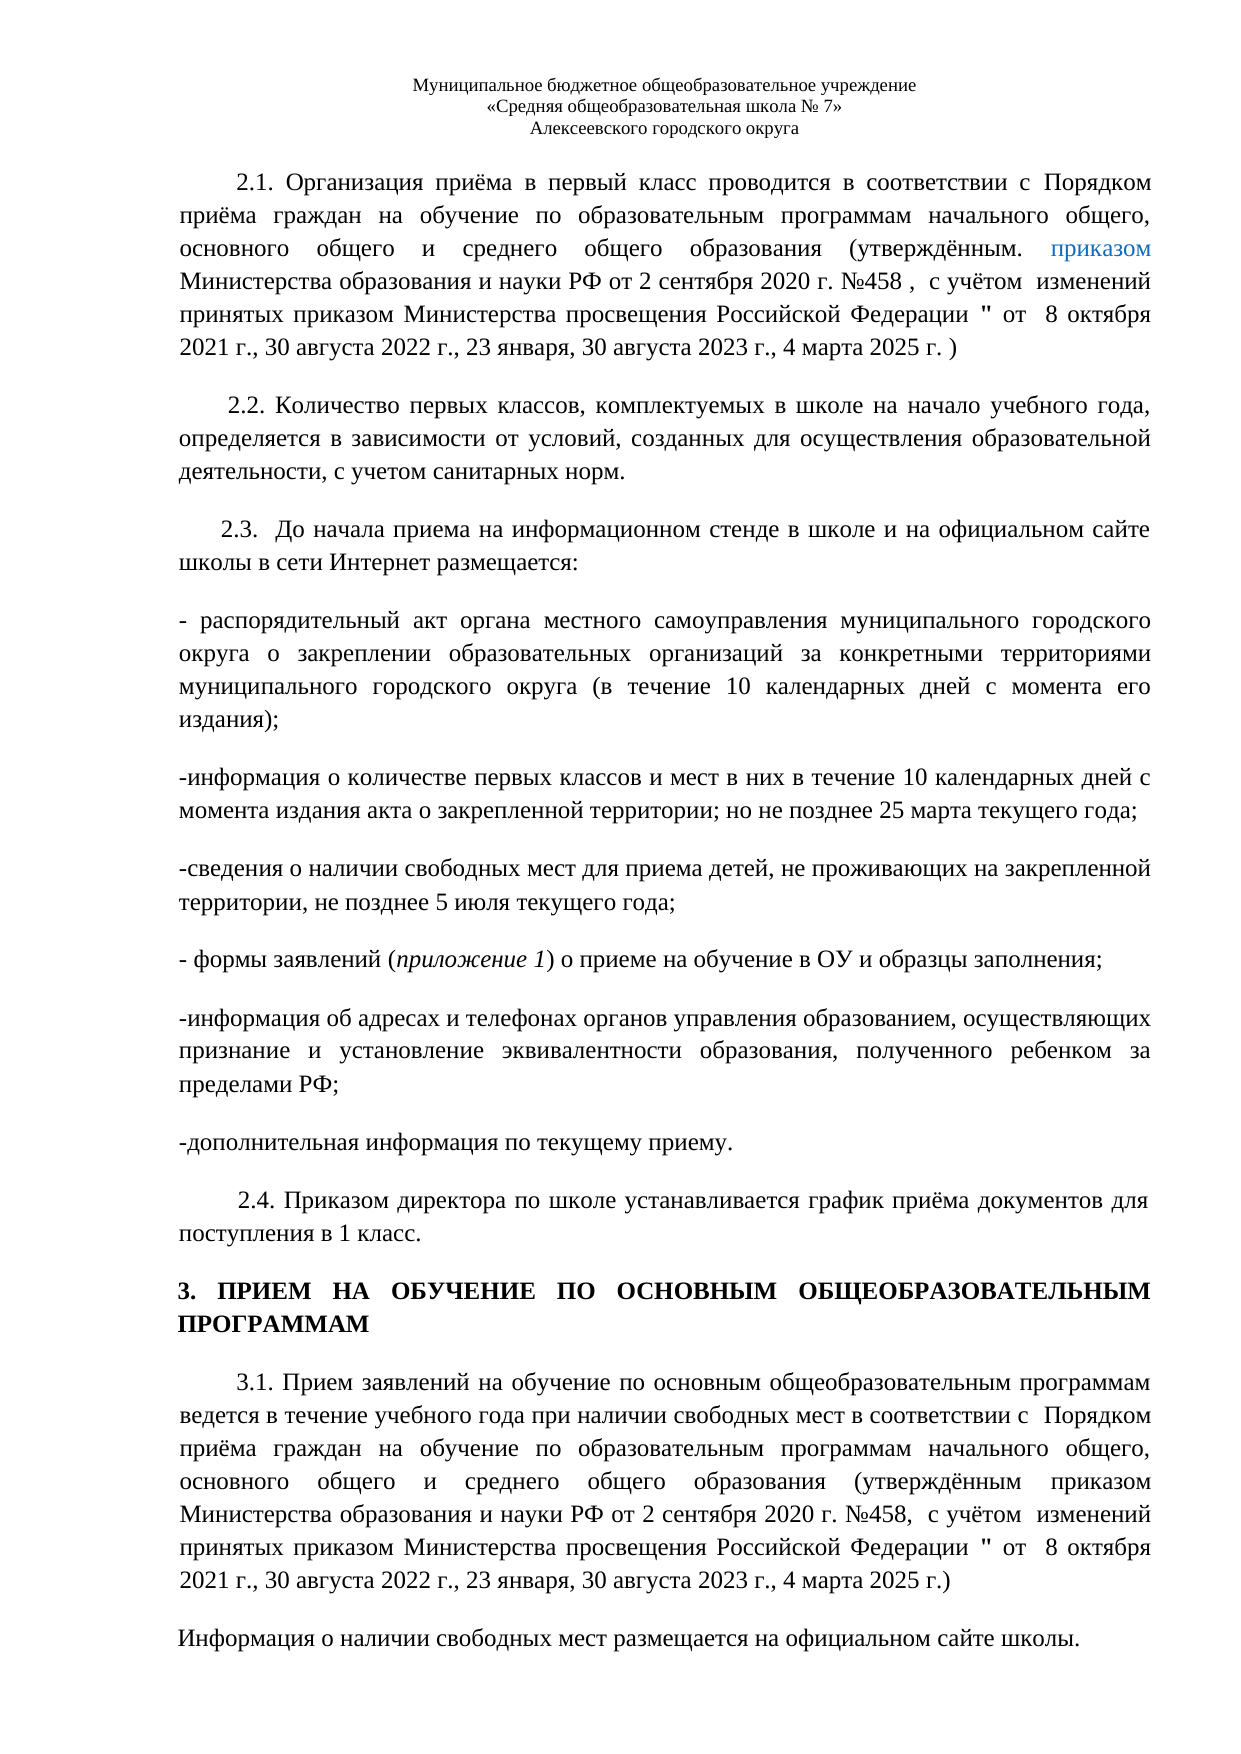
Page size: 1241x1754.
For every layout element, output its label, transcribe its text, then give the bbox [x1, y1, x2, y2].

text -сведения о наличии свободных мест для приема детей, не проживающих на закрепленной территории, не позднее 5 июля текущего года; [179, 853, 1152, 915]
text - формы заявлений (приложение 1) о приеме на обучение в ОУ и образцы заполнения; [179, 944, 1152, 973]
text 2.2. Количество первых классов, комплектуемых в школе на начало учебного года, определяется в зависимости от условий, созданных для осуществления образовательной деятельности, с учетом санитарных норм. [179, 390, 1152, 485]
text 2.3. До начала приема на информационном стенде в школе и на официальном сайте школы в сети Интернет размещается: [179, 514, 1152, 576]
text Информация о наличии свободных мест размещается на официальном сайте школы. [177, 1623, 1152, 1652]
text 3. ПРИЕМ НА ОБУЧЕНИЕ ПО ОСНОВНЫМ ОБЩЕОБРАЗОВАТЕЛЬНЫМ ПРОГРАММАМ [177, 1276, 1152, 1337]
text -информация о количестве первых классов и мест в них в течение 10 календарных дней с момента издания акта о закрепленной территории; но не позднее 25 марта текущего года; [179, 762, 1152, 824]
text -дополнительная информация по текущему приему. [179, 1127, 1152, 1155]
subtitle 3.1. Прием заявлений на обучение по основным общеобразовательным программам ведется в течение учебного года при наличии свободных мест в соответствии с Порядком приёма граждан на обучение по образовательным программам начального общего, основного общего и среднего общего образования (утверждённым приказом Министерства образования и науки РФ от 2 сентября 2020 г. №458, с учётом изменений принятых приказом Министерства просвещения Российской Федерации " от 8 октября 2021 г., 30 августа 2022 г., 23 января, 30 августа 2023 г., 4 марта 2025 г.) [179, 1367, 1151, 1594]
subtitle 2.1. Организация приёма в первый класс проводится в соответствии с Порядком приёма граждан на обучение по образовательным программам начального общего, основного общего и среднего общего образования (утверждённым. приказом Министерства образования и науки РФ от 2 сентября 2020 г. №458 , с учётом изменений принятых приказом Министерства просвещения Российской Федерации " от 8 октября 2021 г., 30 августа 2022 г., 23 января, 30 августа 2023 г., 4 марта 2025 г. ) [179, 167, 1151, 361]
list 2.4. Приказом директора по школе устанавливается график приёма документов для поступления в 1 класс. [179, 1185, 1150, 1246]
text - распорядительный акт органа местного самоуправления муниципального городского округа о закреплении образовательных организаций за конкретными территориями муниципального городского округа (в течение 10 календарных дней с момента его издания); [179, 605, 1152, 733]
text -информация об адресах и телефонах органов управления образованием, осуществляющих признание и установление эквивалентности образования, полученного ребенком за пределами РФ; [179, 1003, 1152, 1097]
